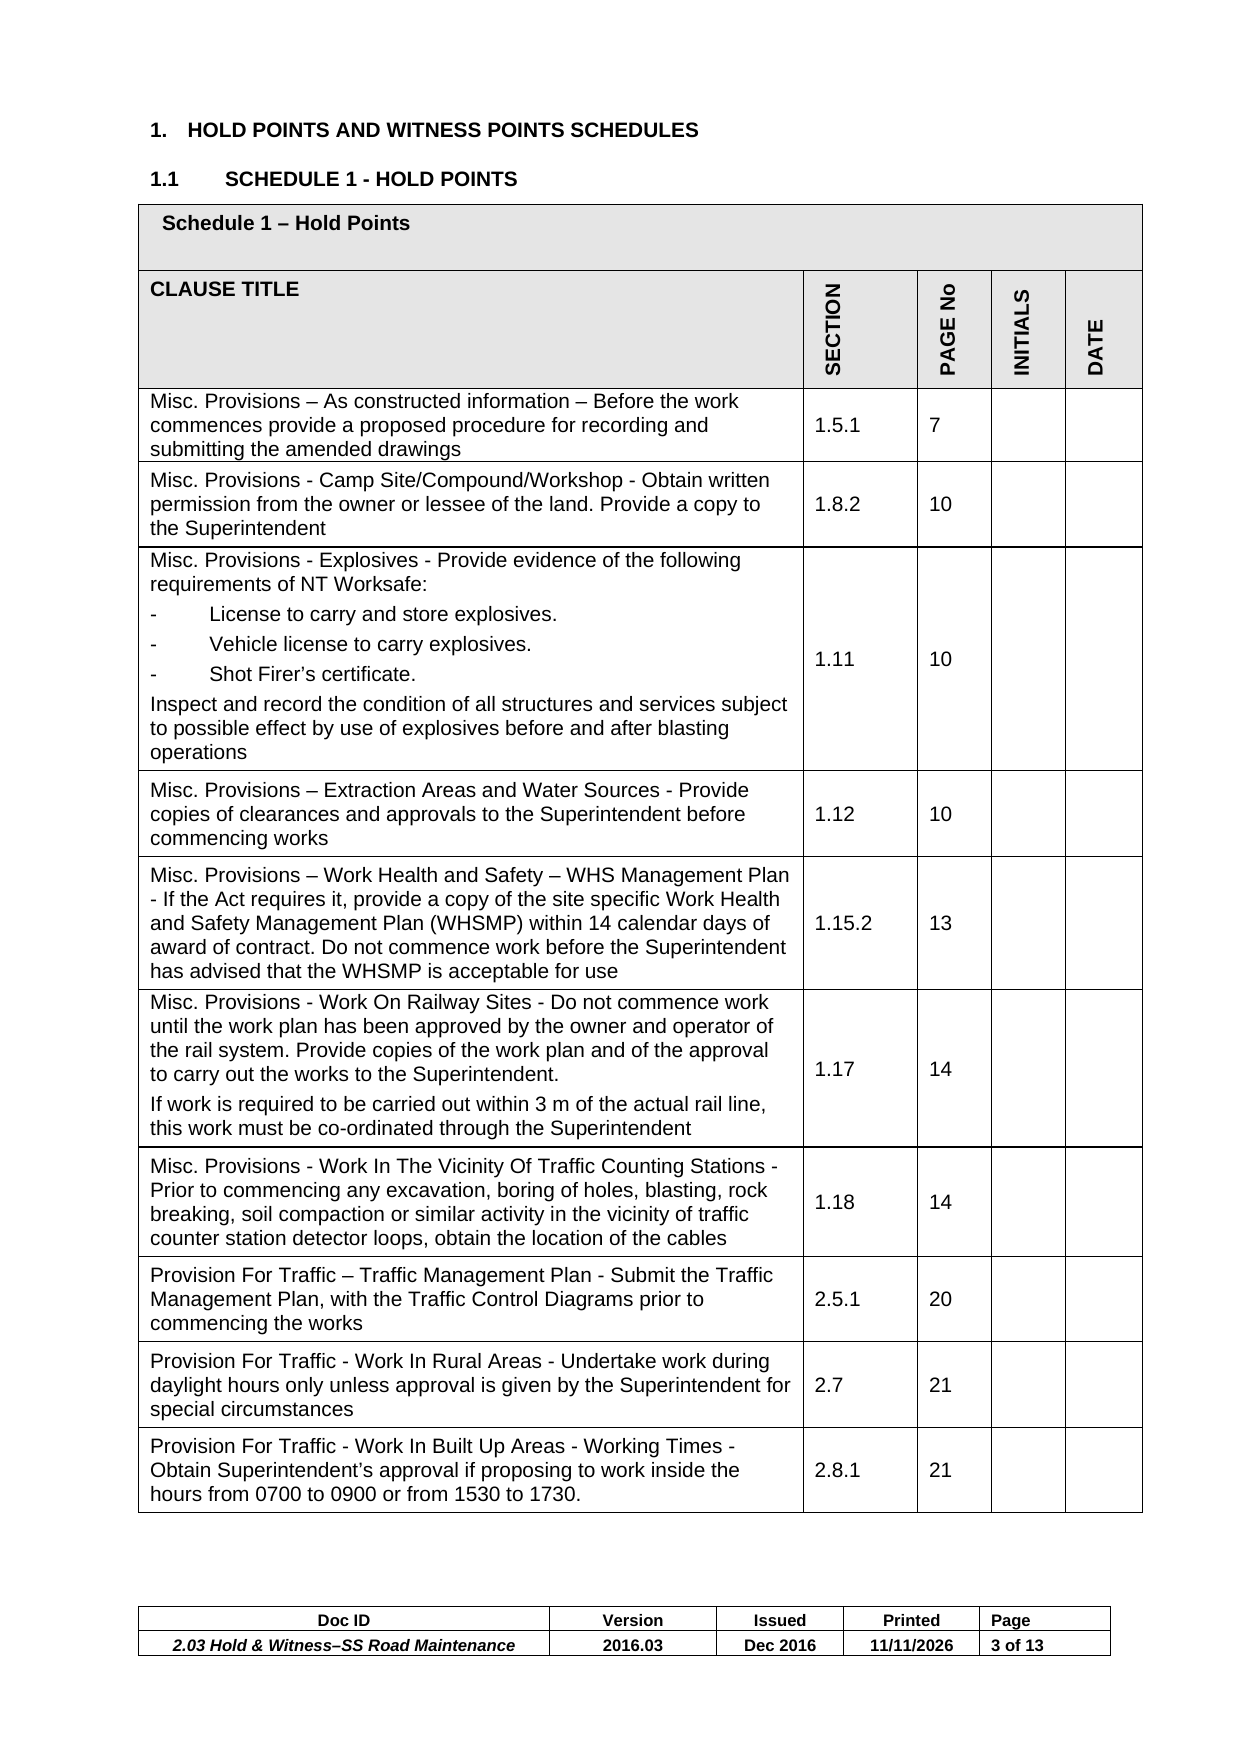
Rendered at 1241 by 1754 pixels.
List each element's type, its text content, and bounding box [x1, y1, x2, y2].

table_cell PAGE No [918, 271, 991, 388]
table_cell Misc. Provisions - Explosives - Provide evidence of the following requirements of NT Worksafe: License to carry and store explosives. Vehicle license to carry explosives. Shot Firer’s certificate. Inspect and record the condition of all structures and services subject to possible effect by use of explosives before and after blasting operations [139, 548, 803, 770]
table_cell [1066, 1148, 1142, 1256]
table_cell [992, 857, 1065, 989]
table_cell [992, 1257, 1065, 1341]
table_cell [1066, 1342, 1142, 1427]
table_cell 2.7 [804, 1342, 917, 1427]
table_cell 1.8.2 [804, 462, 917, 546]
table_cell Misc. Provisions – Extraction Areas and Water Sources - Provide copies of clearances and approvals to the Superintendent before commencing works [139, 771, 803, 856]
table_cell 2.5.1 [804, 1257, 917, 1341]
table_header Schedule 1 – Hold Points [139, 205, 1142, 270]
table_cell SECTION [804, 271, 917, 388]
table_cell 7 [918, 389, 991, 461]
table_cell [992, 548, 1065, 770]
subtitle HOLD POINTS AND WITNESS POINTS SCHEDULES [150, 118, 1122, 142]
table_cell CLAUSE TITLE [139, 271, 803, 388]
table_cell [992, 1428, 1065, 1512]
table_cell [1066, 771, 1142, 856]
table_cell 1.17 [804, 990, 917, 1146]
table_cell [1066, 1428, 1142, 1512]
table_cell Misc. Provisions – Work Health and Safety – WHS Management Plan - If the Act requires it, provide a copy of the site specific Work Health and Safety Management Plan (WHSMP) within 14 calendar days of award of contract. Do not commence work before the Superintendent has advised that the WHSMP is acceptable for use [139, 857, 803, 989]
table_cell 10 [918, 771, 991, 856]
table_cell DATE [1066, 271, 1142, 388]
table_cell 14 [918, 1148, 991, 1256]
table_cell [1066, 462, 1142, 546]
table_cell [1066, 857, 1142, 989]
table_cell 1.11 [804, 548, 917, 770]
table_cell [1066, 990, 1142, 1146]
table_cell 20 [918, 1257, 991, 1341]
table_cell [992, 990, 1065, 1146]
table_cell Provision For Traffic - Work In Rural Areas - Undertake work during daylight hours only unless approval is given by the Superintendent for special circumstances [139, 1342, 803, 1427]
table_cell [992, 1148, 1065, 1256]
table_cell [1066, 1257, 1142, 1341]
table_cell [992, 389, 1065, 461]
table_cell Provision For Traffic - Work In Built Up Areas - Working Times - Obtain Superintendent’s approval if proposing to work inside the hours from 0700 to 0900 or from 1530 to 1730. [139, 1428, 803, 1512]
table_cell [992, 462, 1065, 546]
table_cell Provision For Traffic – Traffic Management Plan - Submit the Traffic Management Plan, with the Traffic Control Diagrams prior to commencing the works [139, 1257, 803, 1341]
table_cell 10 [918, 462, 991, 546]
table_cell Misc. Provisions – As constructed information – Before the work commences provide a proposed procedure for recording and submitting the amended drawings [139, 389, 803, 461]
subtitle SCHEDULE 1 - HOLD POINTS [150, 167, 1122, 191]
table_cell 1.5.1 [804, 389, 917, 461]
table_cell 14 [918, 990, 991, 1146]
table_cell Misc. Provisions - Work In The Vicinity Of Traffic Counting Stations - Prior to commencing any excavation, boring of holes, blasting, rock breaking, soil compaction or similar activity in the vicinity of traffic counter station detector loops, obtain the location of the cables [139, 1148, 803, 1256]
table_cell 2.8.1 [804, 1428, 917, 1512]
table_cell 21 [918, 1342, 991, 1427]
table_cell 1.12 [804, 771, 917, 856]
table_cell 10 [918, 548, 991, 770]
table_cell Misc. Provisions - Work On Railway Sites - Do not commence work until the work plan has been approved by the owner and operator of the rail system. Provide copies of the work plan and of the approval to carry out the works to the Superintendent. If work is required to be carried out within 3 m of the actual rail line, this work must be co-ordinated through the Superintendent [139, 990, 803, 1146]
table_cell 1.15.2 [804, 857, 917, 989]
table_cell [992, 1342, 1065, 1427]
table_cell INITIALS [992, 271, 1065, 388]
table_cell [1066, 389, 1142, 461]
table_cell [1066, 548, 1142, 770]
table_cell 13 [918, 857, 991, 989]
table_cell 21 [918, 1428, 991, 1512]
table_cell [992, 771, 1065, 856]
table_cell 1.18 [804, 1148, 917, 1256]
table_cell Misc. Provisions - Camp Site/Compound/Workshop - Obtain written permission from the owner or lessee of the land. Provide a copy to the Superintendent [139, 462, 803, 546]
